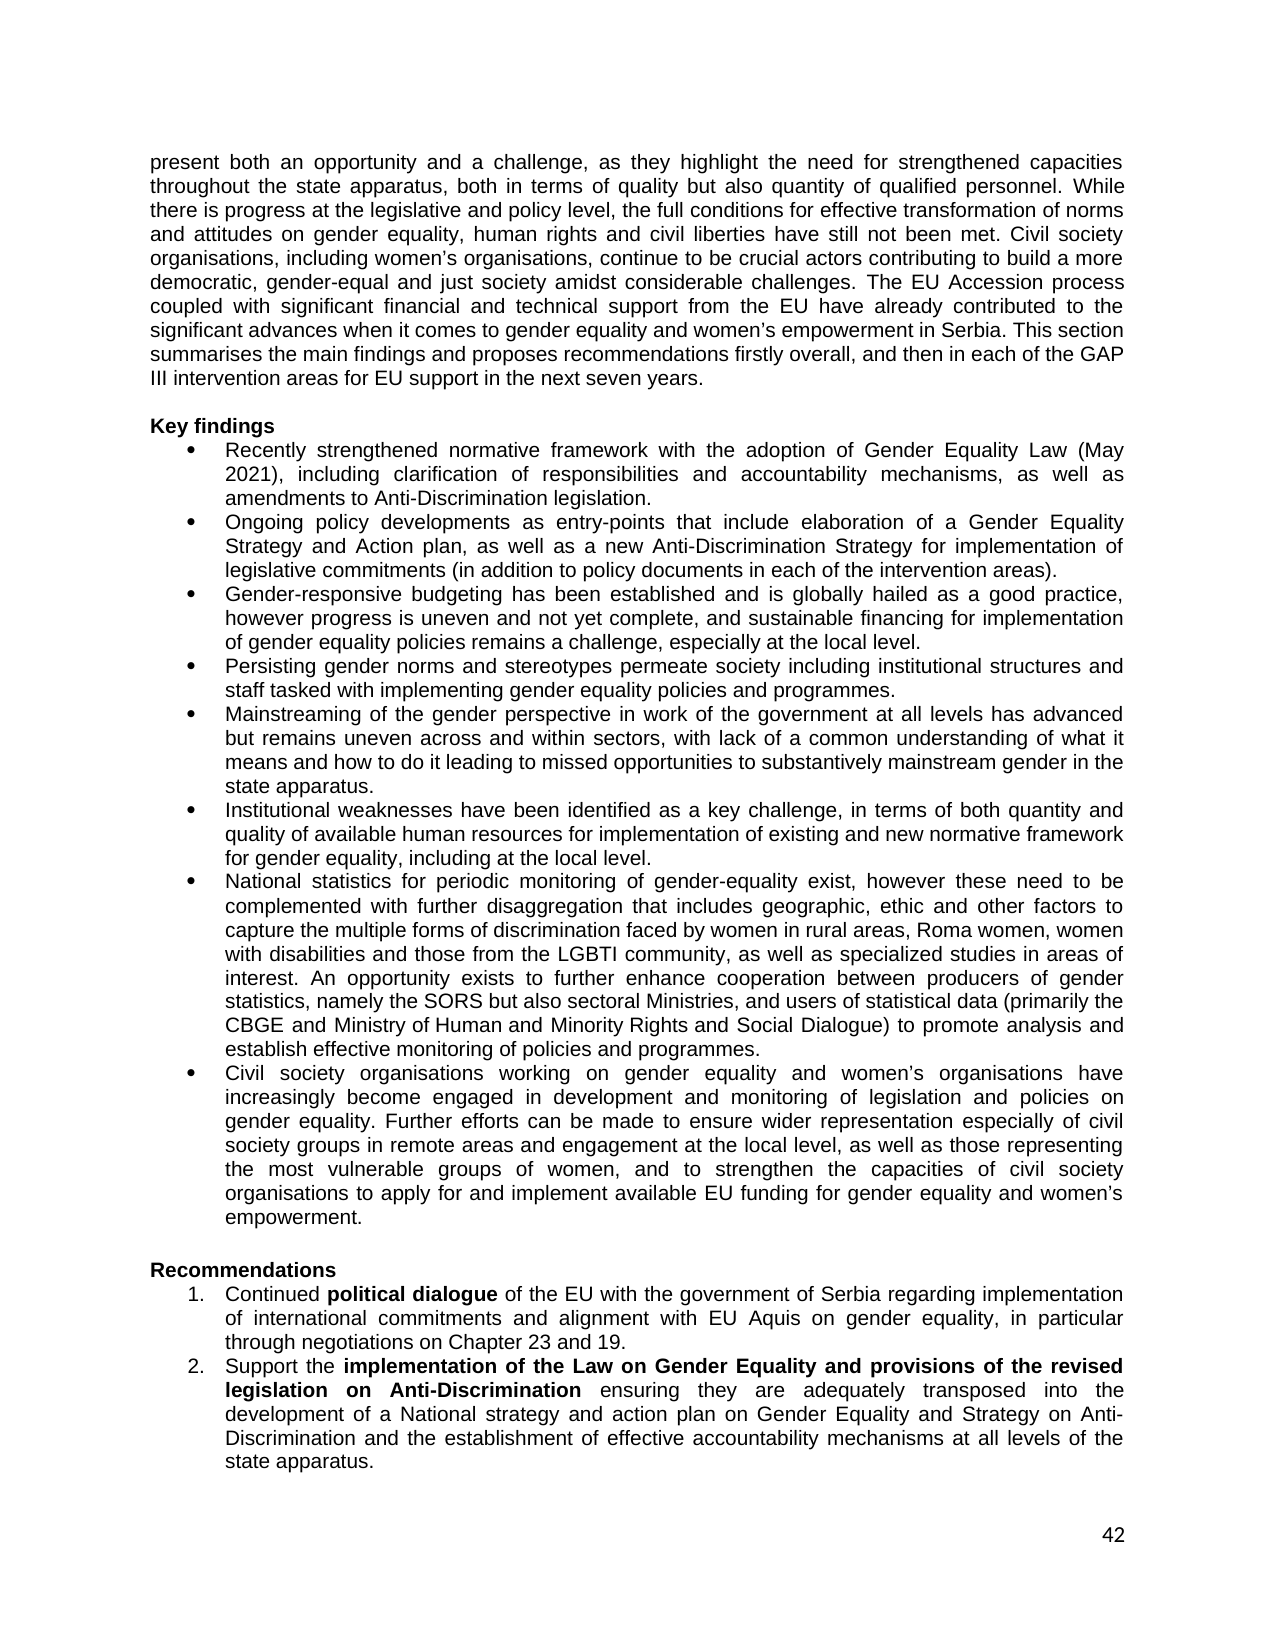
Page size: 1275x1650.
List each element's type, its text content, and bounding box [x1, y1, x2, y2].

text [150, 150, 1125, 389]
text Recommendations [150, 1258, 1125, 1282]
list Institutional weaknesses have been identified as a key challenge, in terms of both quantity and quality of available human resources for implementation of existing and new normative framework for gender equality, including at the local level. [187, 797, 1125, 869]
list Recently strengthened normative framework with the adoption of Gender Equality Law (May 2021), including clarification of responsibilities and accountability mechanisms, as well as amendments to Anti-Discrimination legislation. [187, 437, 1125, 509]
list Support the implementation of the Law on Gender Equality and provisions of the revised legislation on Anti-Discrimination ensuring they are adequately transposed into the development of a National strategy and action plan on Gender Equality and Strategy on Anti-Discrimination and the establishment of effective accountability mechanisms at all levels of the state apparatus. [187, 1353, 1125, 1473]
list Continued political dialogue of the EU with the government of Serbia regarding implementation of international commitments and alignment with EU Aquis on gender equality, in particular through negotiations on Chapter 23 and 19. [187, 1282, 1125, 1353]
list Persisting gender norms and stereotypes permeate society including institutional structures and staff tasked with implementing gender equality policies and programmes. [187, 653, 1125, 701]
list Civil society organisations working on gender equality and women’s organisations have increasingly become engaged in development and monitoring of legislation and policies on gender equality. Further efforts can be made to ensure wider representation especially of civil society groups in remote areas and engagement at the local level, as well as those representing the most vulnerable groups of women, and to strengthen the capacities of civil society organisations to apply for and implement available EU funding for gender equality and women’s empowerment. [187, 1061, 1125, 1229]
list National statistics for periodic monitoring of gender-equality exist, however these need to be complemented with further disaggregation that includes geographic, ethic and other factors to capture the multiple forms of discrimination faced by women in rural areas, Roma women, women with disabilities and those from the LGBTI community, as well as specialized studies in areas of interest. An opportunity exists to further enhance cooperation between producers of gender statistics, namely the SORS but also sectoral Ministries, and users of statistical data (primarily the CBGE and Ministry of Human and Minority Rights and Social Dialogue) to promote analysis and establish effective monitoring of policies and programmes. [187, 869, 1125, 1061]
text Key findings [150, 413, 1125, 437]
list Mainstreaming of the gender perspective in work of the government at all levels has advanced but remains uneven across and within sectors, with lack of a common understanding of what it means and how to do it leading to missed opportunities to substantively mainstream gender in the state apparatus. [187, 701, 1125, 797]
list Gender-responsive budgeting has been established and is globally hailed as a good practice, however progress is uneven and not yet complete, and sustainable financing for implementation of gender equality policies remains a challenge, especially at the local level. [187, 581, 1125, 653]
list Ongoing policy developments as entry-points that include elaboration of a Gender Equality Strategy and Action plan, as well as a new Anti-Discrimination Strategy for implementation of legislative commitments (in addition to policy documents in each of the intervention areas). [187, 509, 1125, 581]
